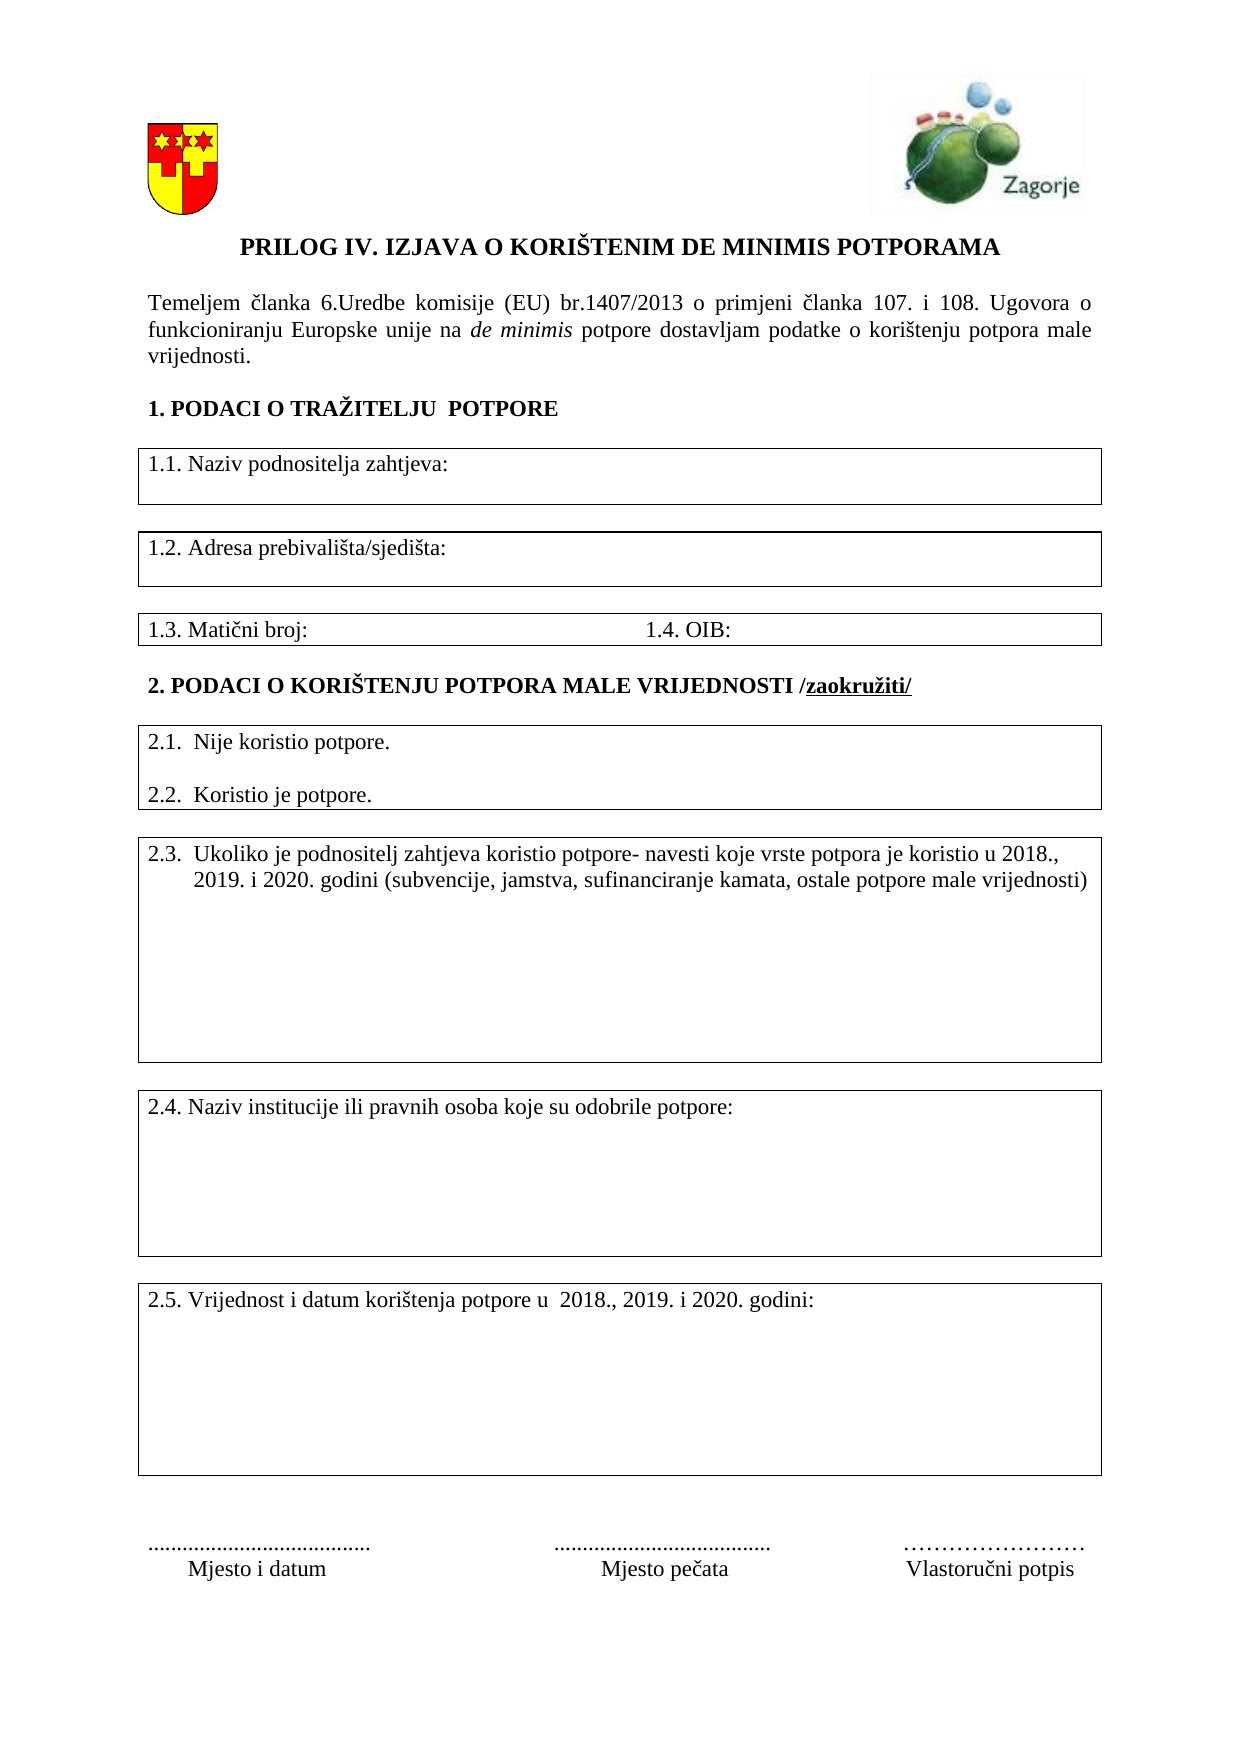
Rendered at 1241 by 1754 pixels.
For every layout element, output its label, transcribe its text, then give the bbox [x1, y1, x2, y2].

text 2. PODACI O KORIŠTENJU POTPORA MALE VRIJEDNOSTI /zaokružiti/ [148, 672, 1093, 698]
text 2.2. Koristio je potpore. [139, 778, 1101, 809]
text 1.1. Naziv podnositelja zahtjeva: [139, 449, 1101, 504]
text 2.5. Vrijednost i datum korištenja potpore u 2018., 2019. i 2020. godini: [139, 1284, 1101, 1313]
text 2.3. Ukoliko je podnositelj zahtjeva koristio potpore- navesti koje vrste potpora je koristio u 2018., 2019. i 2020. godini (subvencije, jamstva, sufinanciranje kamata, ostale potpore male vrijednosti) [139, 838, 1101, 892]
text 1.3. Matični broj: 1.4. OIB: [139, 614, 1101, 645]
picture [147, 123, 218, 215]
text Mjesto i datum Mjesto pečata Vlastoručni potpis [148, 1555, 1093, 1581]
text ....................................... ...................................... …………………… [148, 1528, 1093, 1555]
text Temeljem članka 6.Uredbe komisije (EU) br.1407/2013 o primjeni članka 107. i 108. Ugovora o funkcioniranju Europske unije na de minimis potpore dostavljam podatke o korištenju potpora male vrijednosti. [148, 289, 1093, 368]
text 2.4. Naziv institucije ili pravnih osoba koje su odobrile potpore: [139, 1091, 1101, 1119]
text 1.2. Adresa prebivališta/sjedišta: [139, 533, 1101, 586]
text 1. PODACI O TRAŽITELJU POTPORE [148, 395, 1093, 421]
text 2.1. Nije koristio potpore. [139, 726, 1101, 754]
picture [869, 73, 1087, 215]
